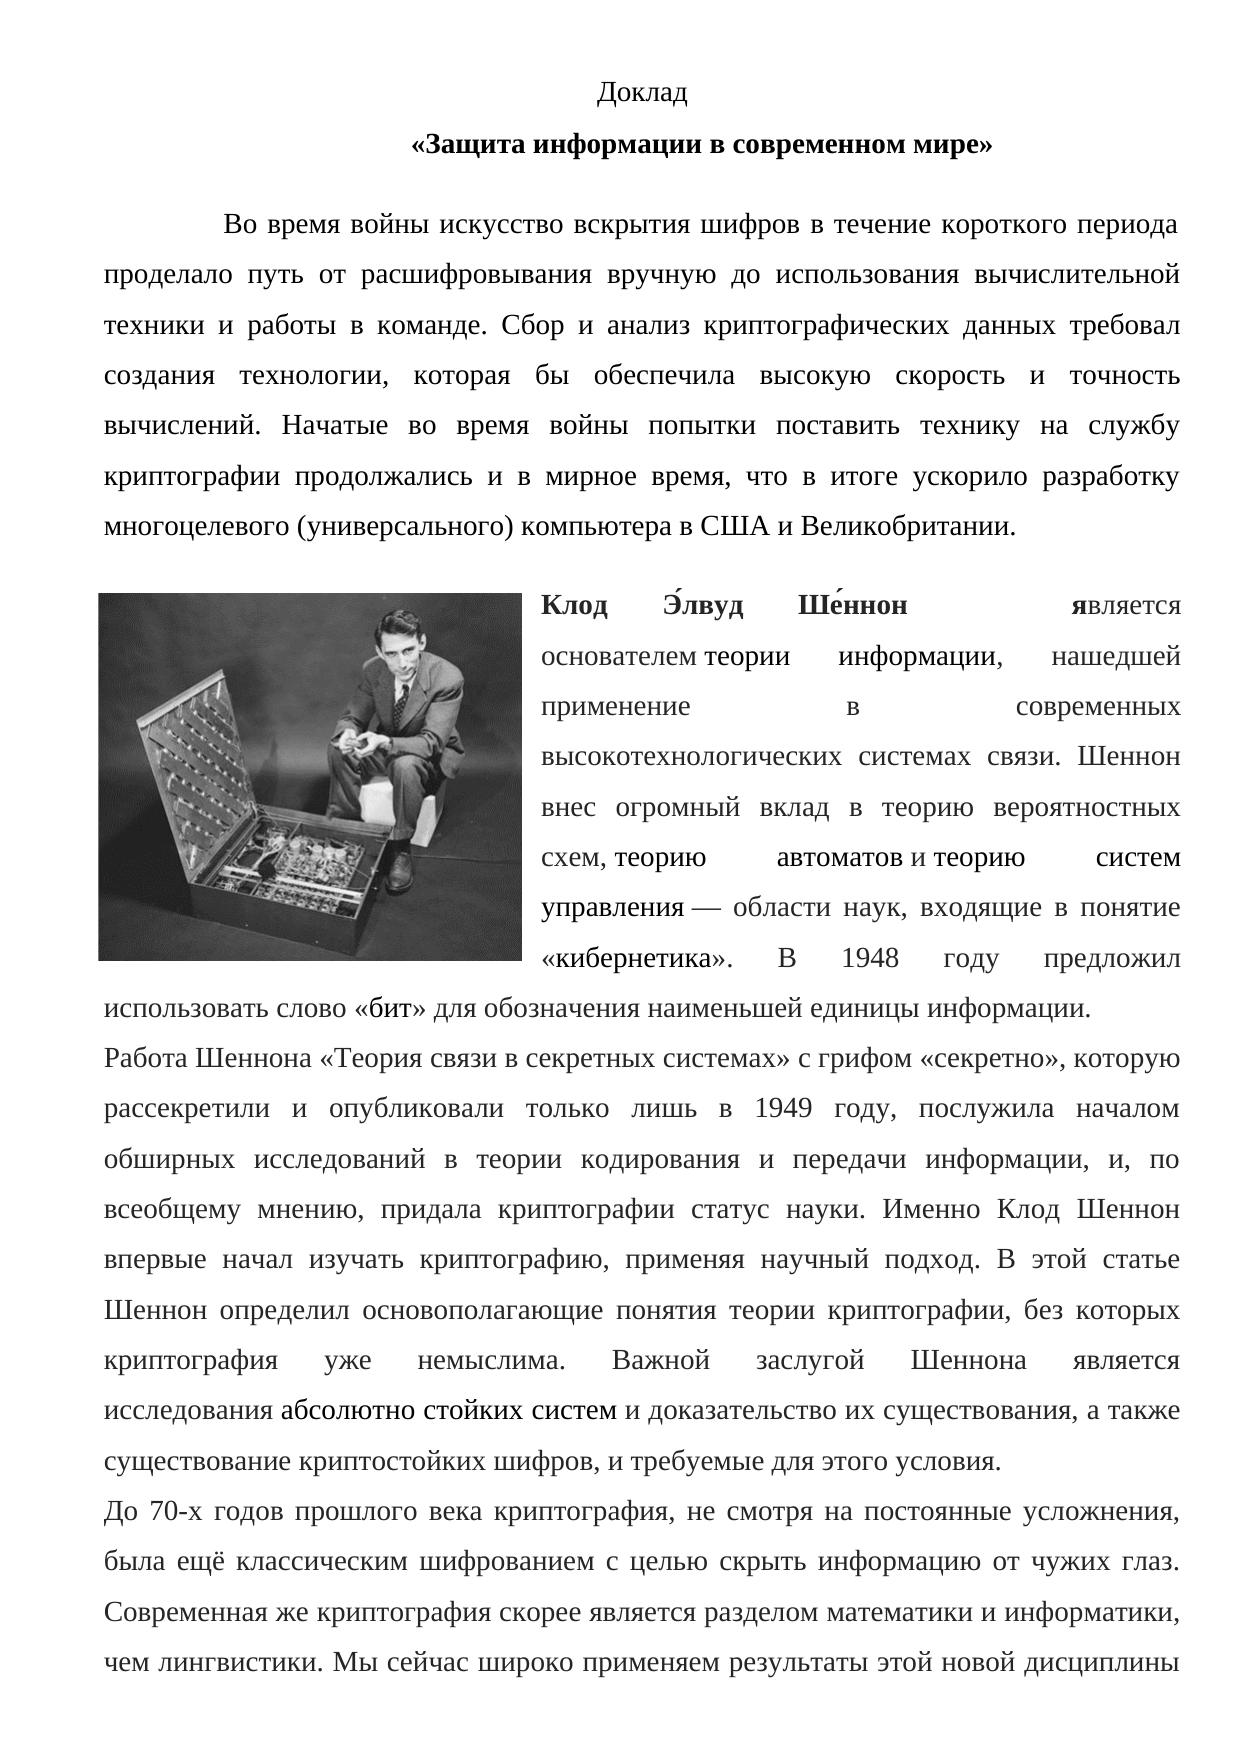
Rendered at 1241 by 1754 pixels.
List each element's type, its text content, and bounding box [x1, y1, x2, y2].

text Доклад [103, 74, 1181, 107]
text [103, 1526, 1181, 1678]
text Работа Шеннона «Теория связи в секретных системах» с грифом «секретно», которую рассекретили и опубликовали только лишь в 1949 году, послужила началом обширных исследований в теории кодирования и передачи информации, и, по всеобщему мнению, придала криптографии статус науки. Именно Клод Шеннон впервые начал изучать криптографию, применяя научный подход. В этой статье Шеннон определил основополагающие понятия теории криптографии, без которых криптография уже немыслима. Важной заслугой Шеннона является исследования абсолютно стойких систем и доказательство их существования, а также существование криптостойких шифров, и требуемые для этого условия. [103, 1040, 1181, 1476]
list «Защита информации в современном мире» [178, 127, 1226, 160]
picture [96, 593, 522, 959]
text Во время войны искусство вскрытия шифров в течение короткого периода проделало путь от расшифровывания вручную до использования вычислительной техники и работы в команде. Сбор и анализ криптографических данных требовал создания технологии, которая бы обеспечила высокую скорость и точность вычислений. Начатые во время войны попытки поставить технику на службу криптографии продолжались и в мирное время, что в итоге ускорило разработку многоцелевого (универсального) компьютера в США и Великобритании. [103, 206, 1181, 542]
